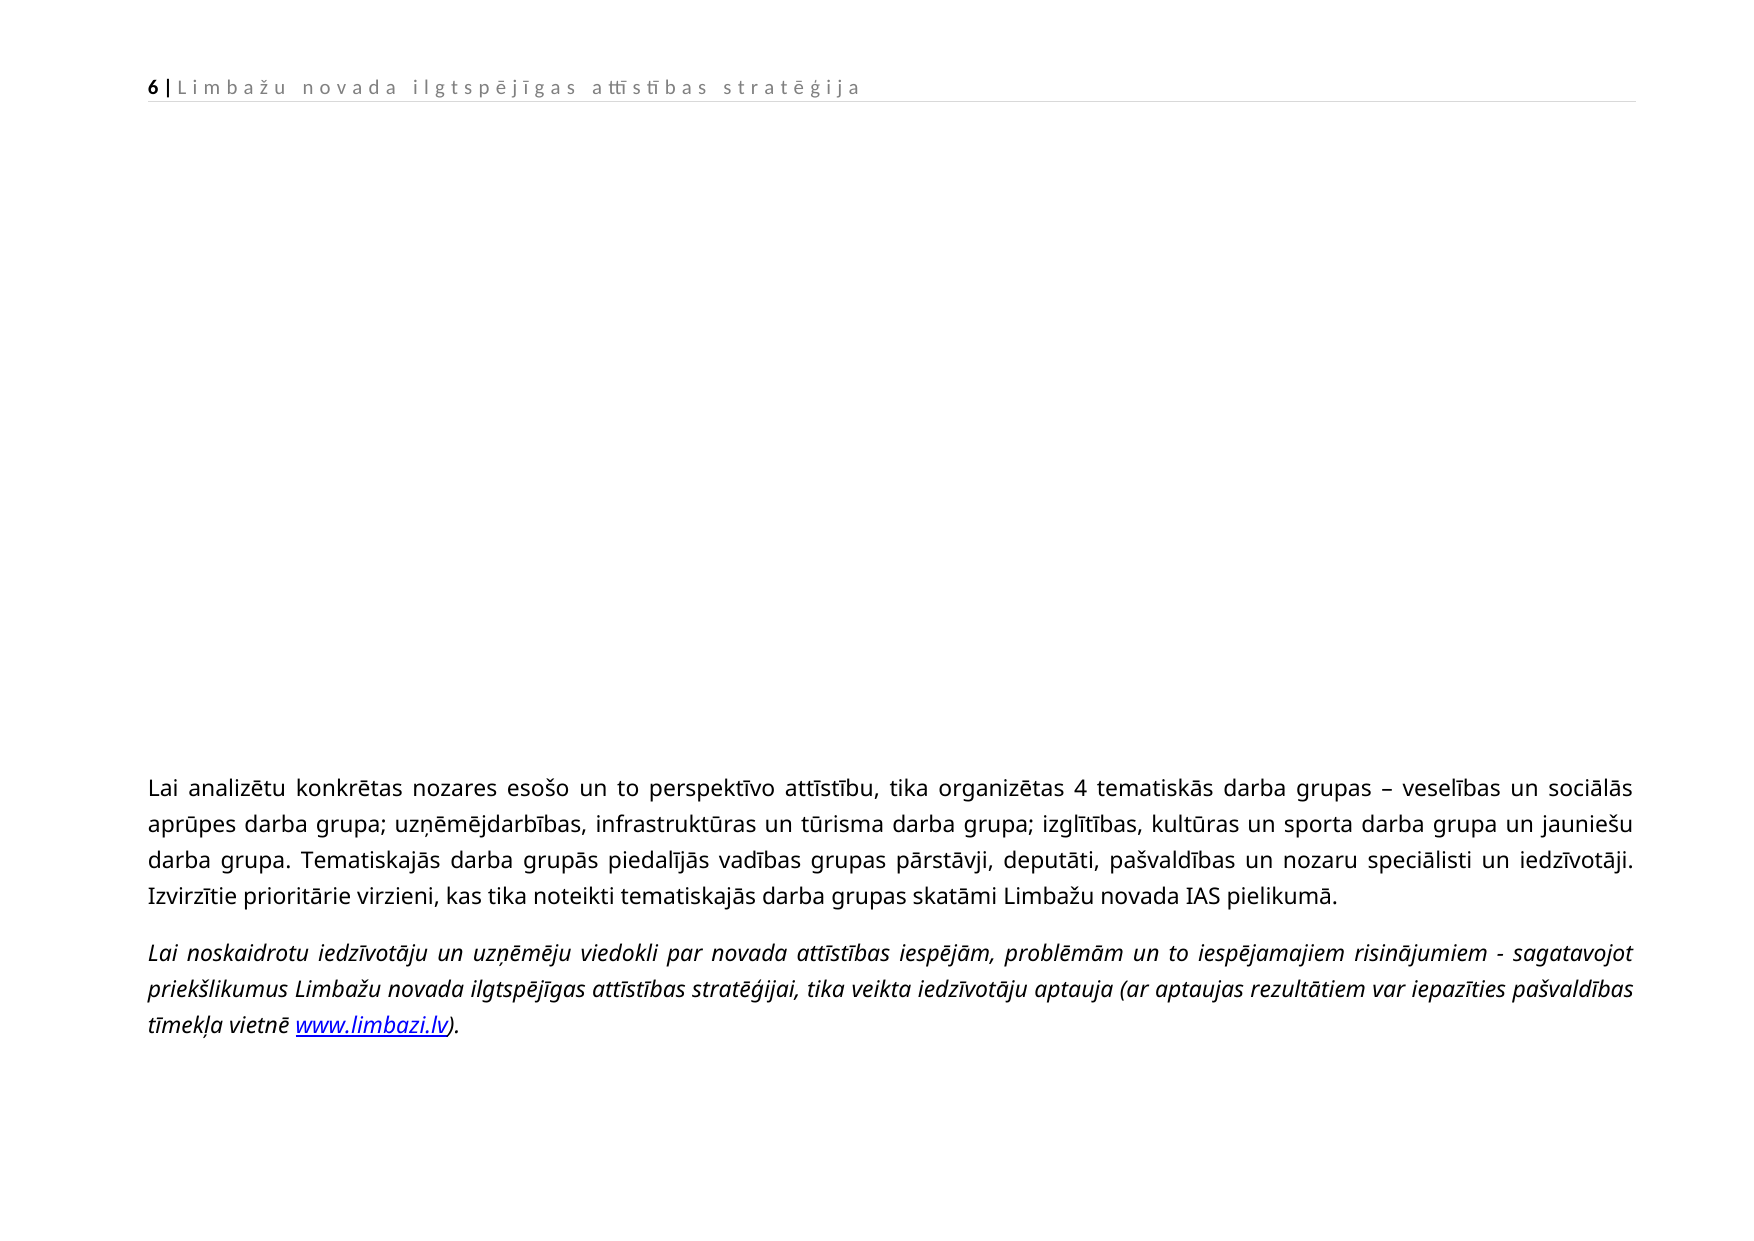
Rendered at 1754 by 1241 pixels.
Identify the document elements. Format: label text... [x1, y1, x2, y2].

text Lai noskaidrotu iedzīvotāju un uzņēmēju viedokli par novada attīstības iespējām, problēmām un to iespējamajiem risinājumiem - sagatavojot priekšlikumus Limbažu novada ilgtspējīgas attīstības stratēģijai, tika veikta iedzīvotāju aptauja (ar aptaujas rezultātiem var iepazīties pašvaldības tīmekļa vietnē www.limbazi.lv). [148, 937, 1636, 1040]
text Lai analizētu konkrētas nozares esošo un to perspektīvo attīstību, tika organizētas 4 tematiskās darba grupas – veselības un sociālās aprūpes darba grupa; uzņēmējdarbības, infrastruktūras un tūrisma darba grupa; izglītības, kultūras un sporta darba grupa un jauniešu darba grupa. Tematiskajās darba grupās piedalījās vadības grupas pārstāvji, deputāti, pašvaldības un nozaru speciālisti un iedzīvotāji. Izvirzītie prioritārie virzieni, kas tika noteikti tematiskajās darba grupas skatāmi Limbažu novada IAS pielikumā. [148, 772, 1636, 911]
